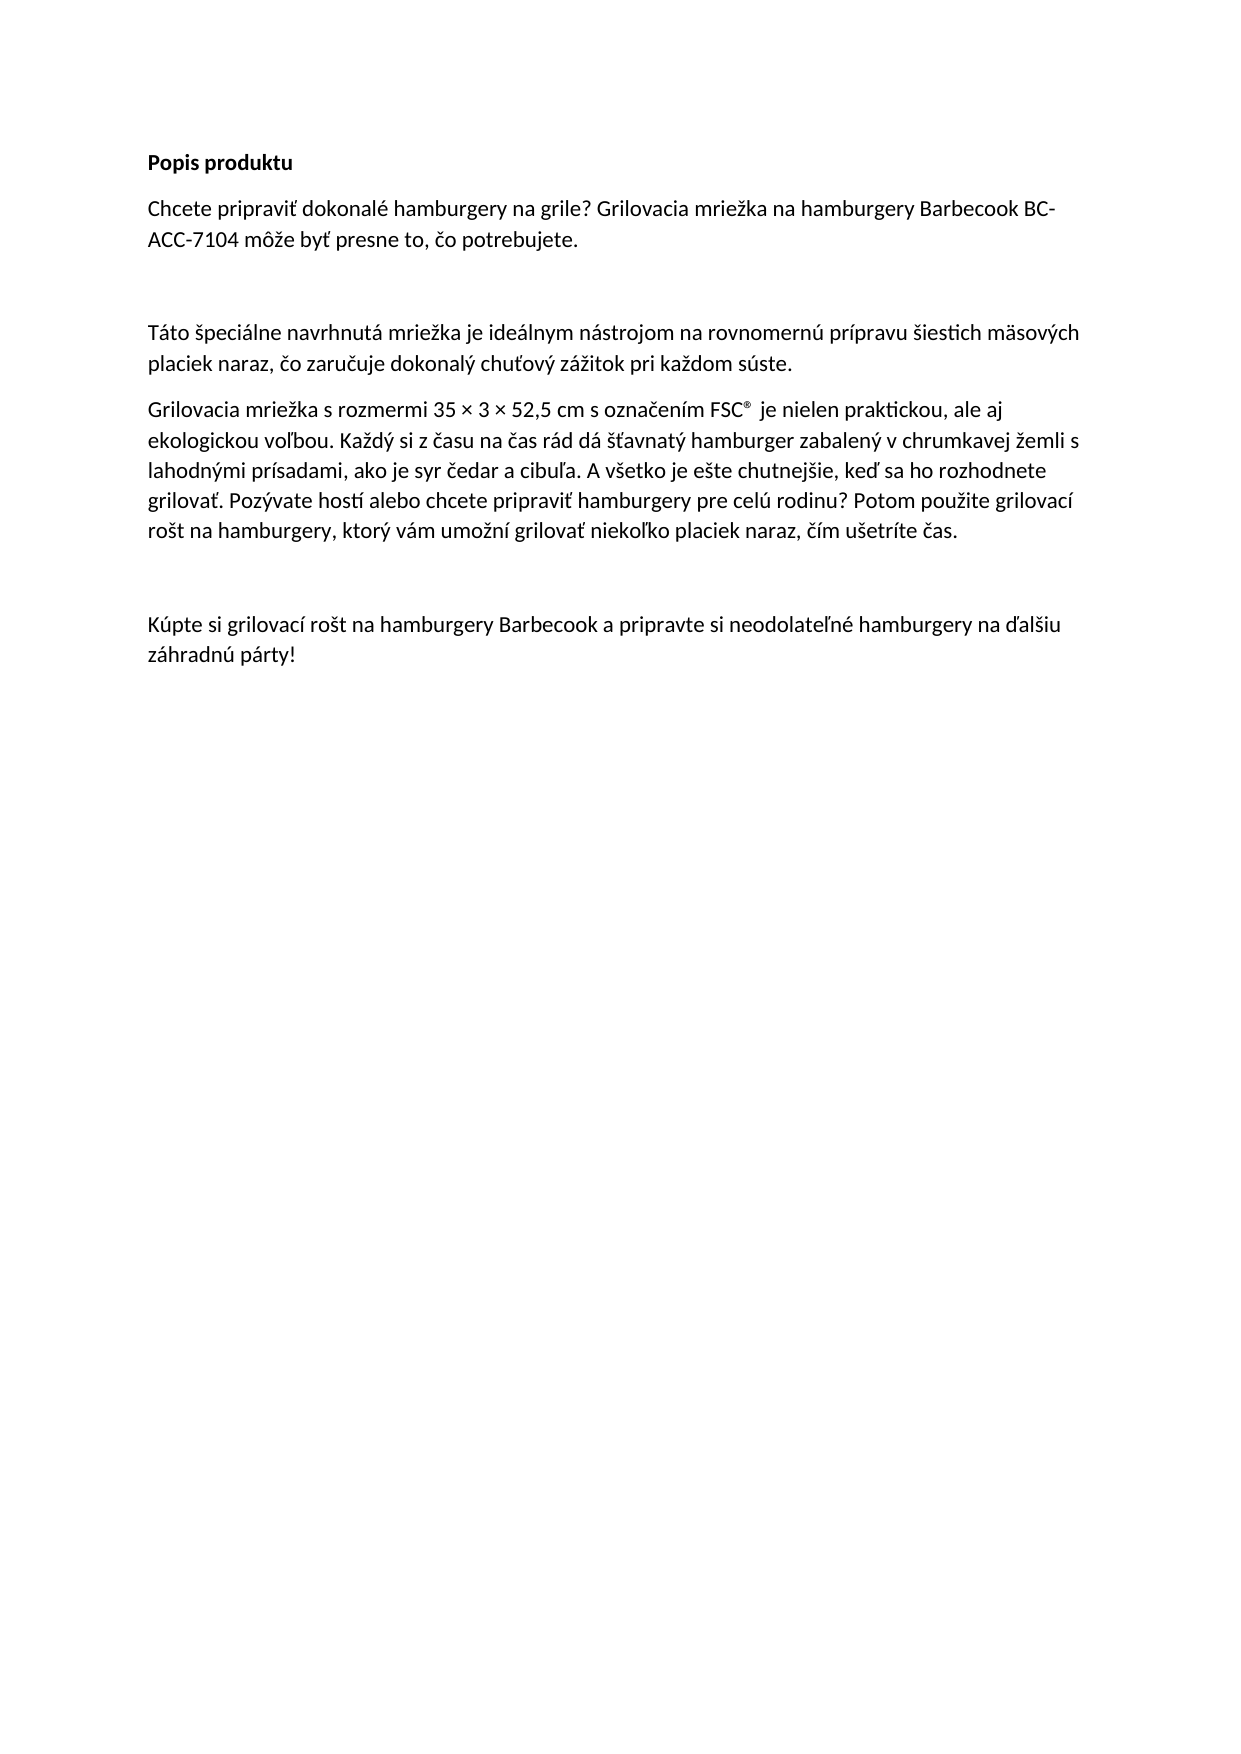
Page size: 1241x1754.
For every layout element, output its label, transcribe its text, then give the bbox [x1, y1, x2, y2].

text Táto špeciálne navrhnutá mriežka je ideálnym nástrojom na rovnomernú prípravu šiestich mäsových placiek naraz, čo zaručuje dokonalý chuťový zážitok pri každom súste. [148, 318, 1093, 377]
text Grilovacia mriežka s rozmermi 35 × 3 × 52,5 cm s označením FSC® je nielen praktickou, ale aj ekologickou voľbou. Každý si z času na čas rád dá šťavnatý hamburger zabalený v chrumkavej žemli s lahodnými prísadami, ako je syr čedar a cibuľa. A všetko je ešte chutnejšie, keď sa ho rozhodnete grilovať. Pozývate hostí alebo chcete pripraviť hamburgery pre celú rodinu? Potom použite grilovací rošt na hamburgery, ktorý vám umožní grilovať niekoľko placiek naraz, čím ušetríte čas. [148, 396, 1093, 544]
text Chcete pripraviť dokonalé hamburgery na grile? Grilovacia mriežka na hamburgery Barbecook BC-ACC-7104 môže byť presne to, čo potrebujete. [148, 194, 1093, 253]
text Kúpte si grilovací rošt na hamburgery Barbecook a pripravte si neodolateľné hamburgery na ďalšiu záhradnú párty! [148, 610, 1093, 668]
text Popis produktu [148, 148, 1093, 176]
